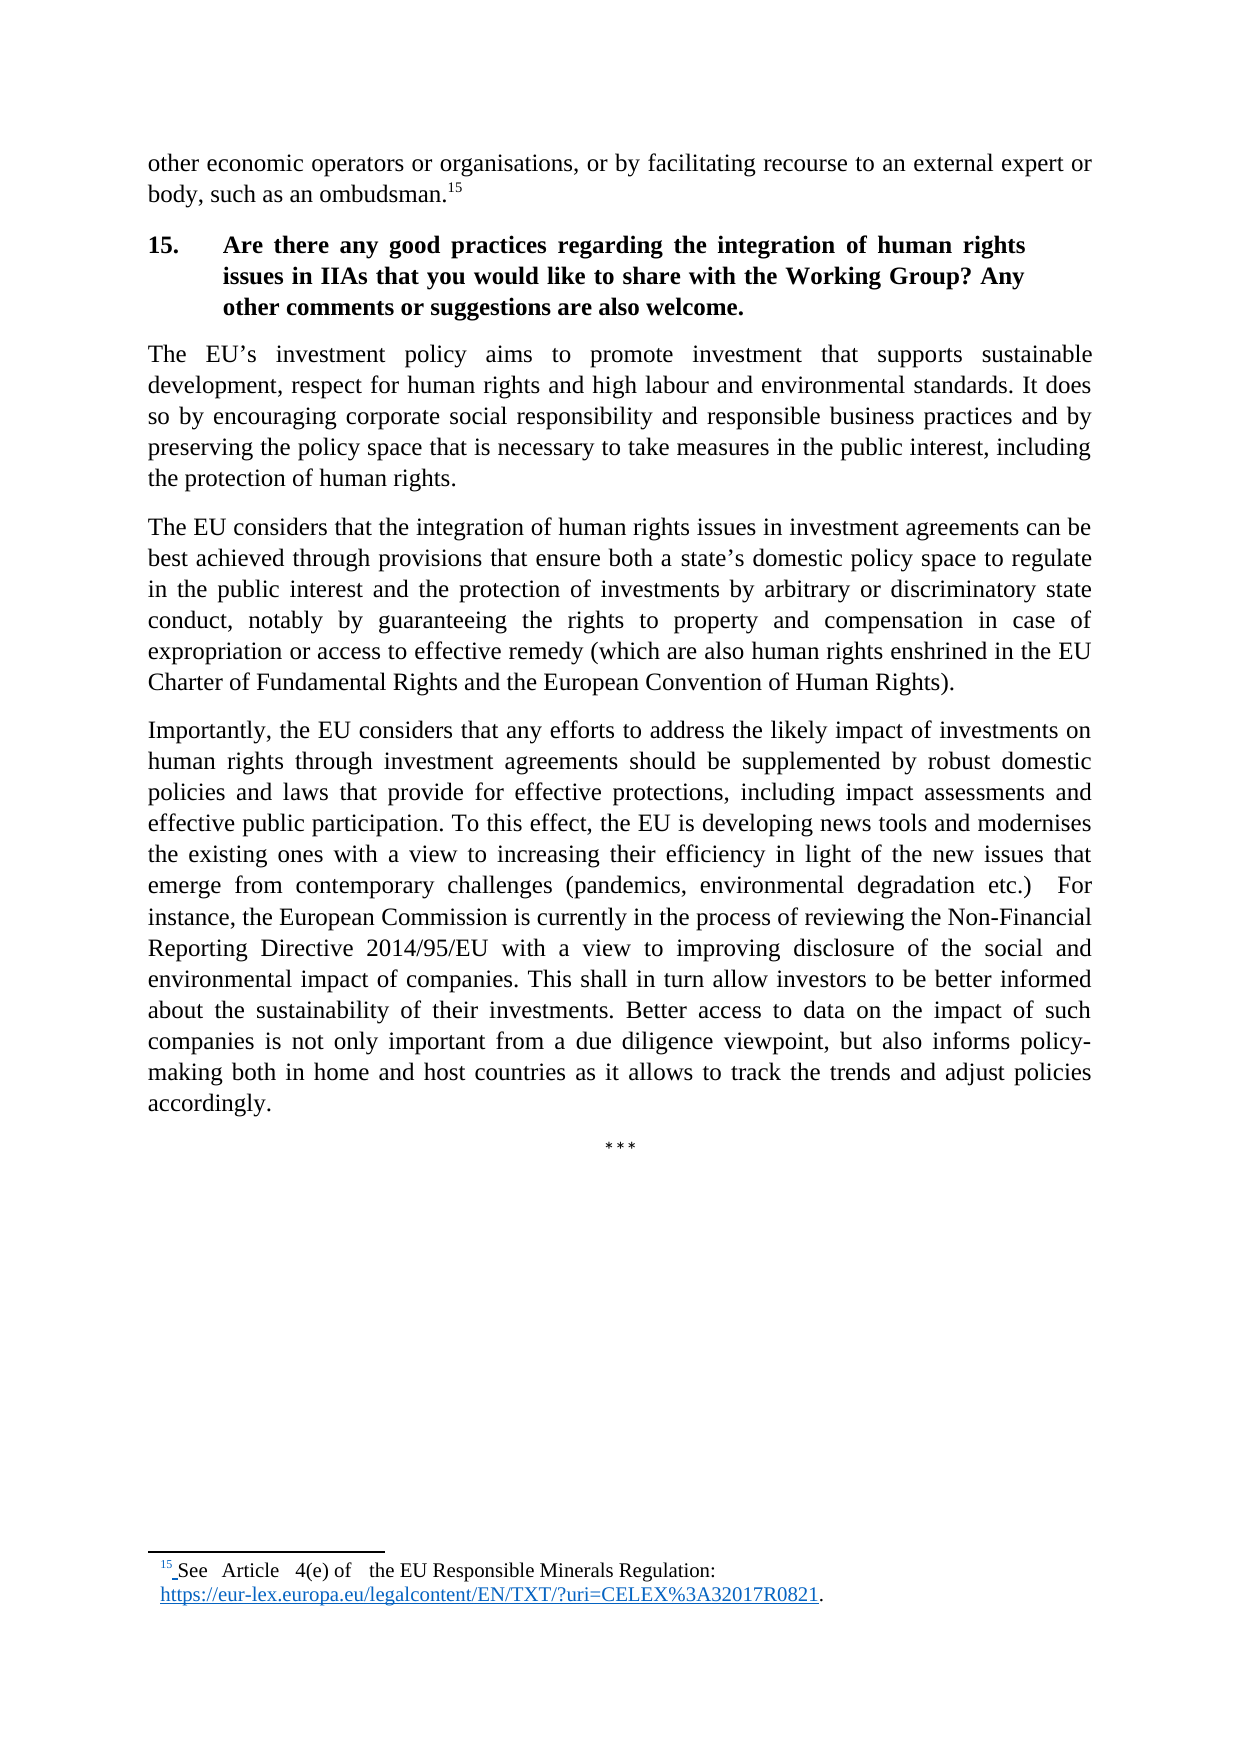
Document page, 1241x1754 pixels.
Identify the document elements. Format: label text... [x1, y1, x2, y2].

text The EU considers that the integration of human rights issues in investment agreements can be best achieved through provisions that ensure both a state’s domestic policy space to regulate in the public interest and the protection of investments by arbitrary or discriminatory state conduct, notably by guaranteeing the rights to property and compensation in case of expropriation or access to effective remedy (which are also human rights enshrined in the EU Charter of Fundamental Rights and the European Convention of Human Rights). [148, 512, 1093, 696]
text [148, 148, 1093, 207]
text The EU’s investment policy aims to promote investment that supports sustainable development, respect for human rights and high labour and environmental standards. It does so by encouraging corporate social responsibility and responsible business practices and by preserving the policy space that is necessary to take measures in the public interest, including the protection of human rights. [148, 339, 1093, 492]
list Are there any good practices regarding the integration of human rights issues in IIAs that you would like to share with the Working Group? Any other comments or suggestions are also welcome. [148, 231, 1026, 321]
text *** [148, 1136, 1093, 1164]
text Importantly, the EU considers that any efforts to address the likely impact of investments on human rights through investment agreements should be supplemented by robust domestic policies and laws that provide for effective protections, including impact assessments and effective public participation. To this effect, the EU is developing news tools and modernises the existing ones with a view to increasing their efficiency in light of the new issues that emerge from contemporary challenges (pandemics, environmental degradation etc.) For instance, the European Commission is currently in the process of reviewing the Non-Financial Reporting Directive 2014/95/EU with a view to improving disclosure of the social and environmental impact of companies. This shall in turn allow investors to be better informed about the sustainability of their investments. Better access to data on the impact of such companies is not only important from a due diligence viewpoint, but also informs policy-making both in home and host countries as it allows to track the trends and adjust policies accordingly. [148, 715, 1093, 1117]
